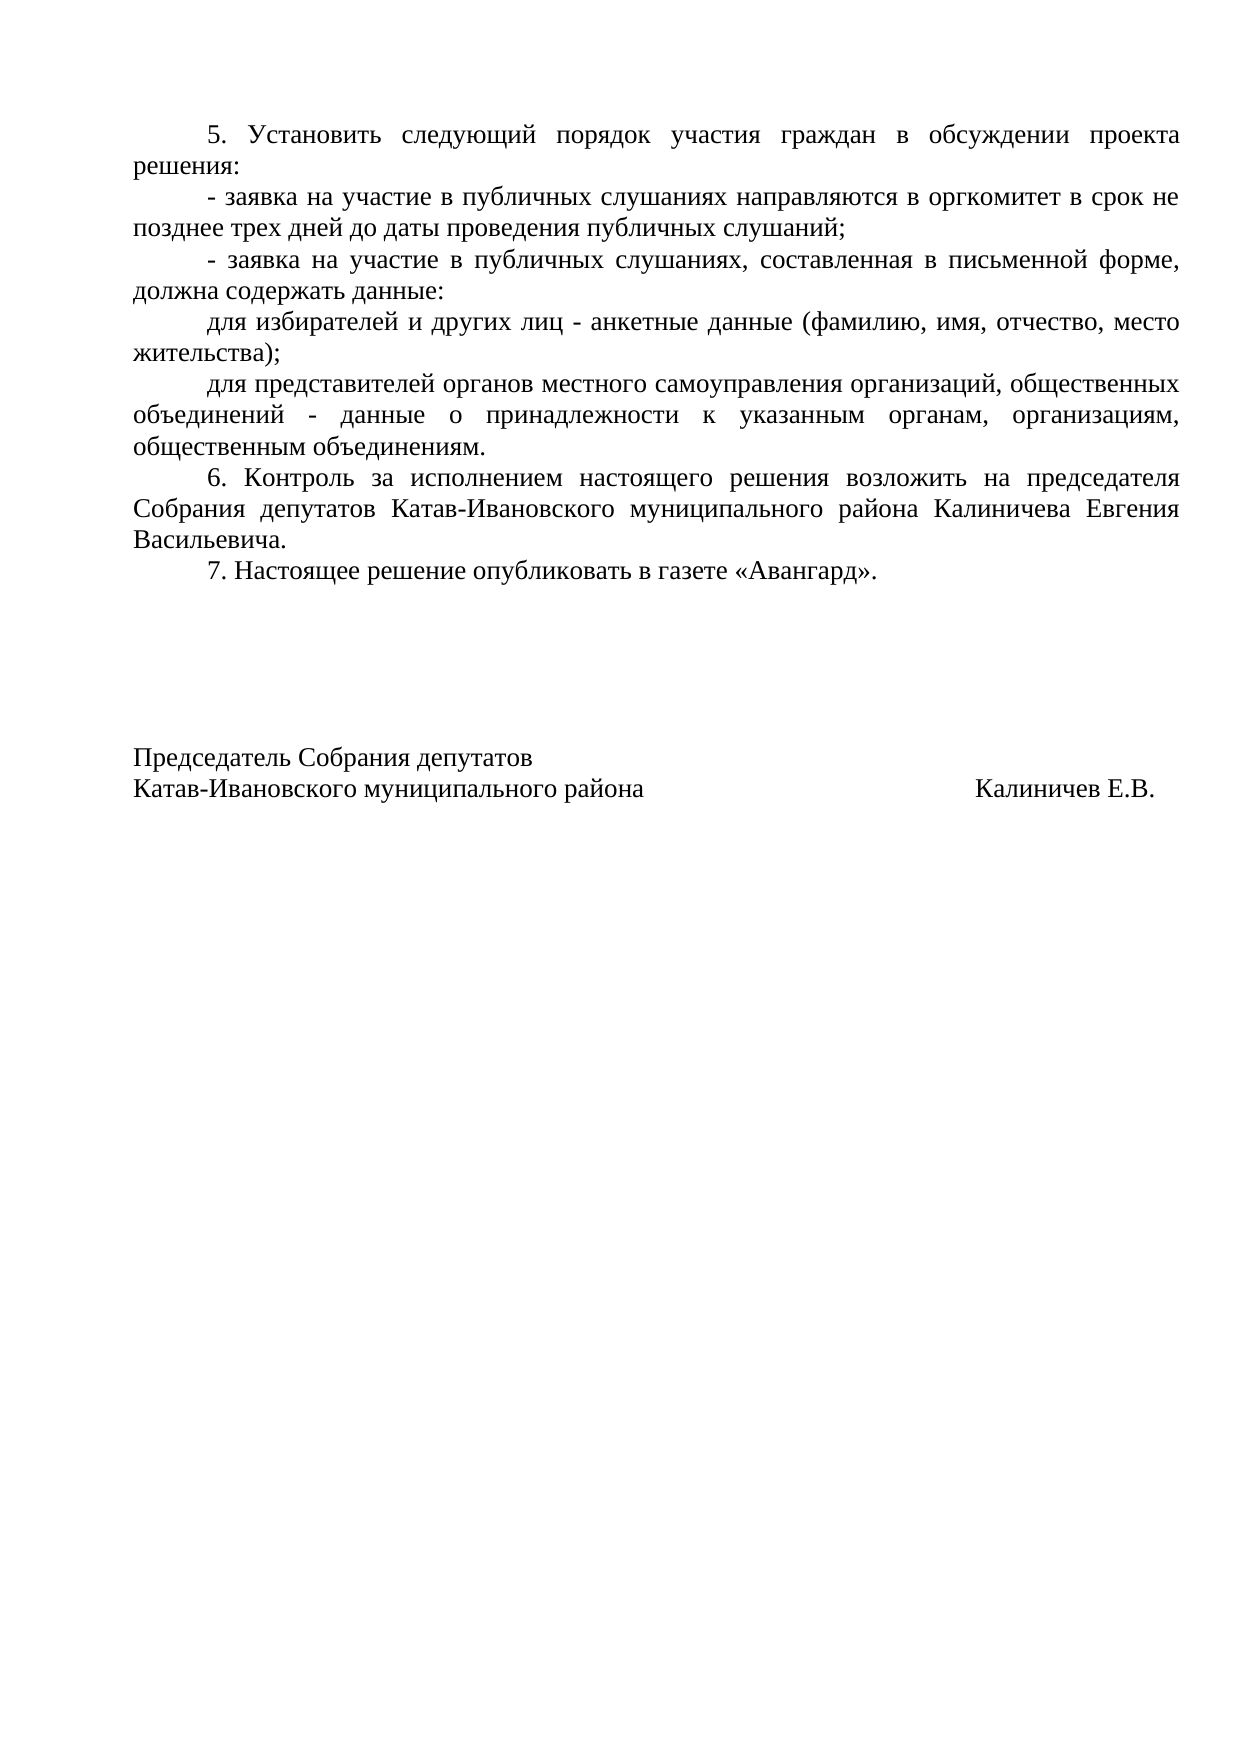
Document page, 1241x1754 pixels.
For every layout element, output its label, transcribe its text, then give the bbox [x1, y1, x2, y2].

text 5. Установить следующий порядок участия граждан в обсуждении проекта решения: [133, 118, 1181, 180]
text 6. Контроль за исполнением настоящего решения возложить на председателя Собрания депутатов Катав-Ивановского муниципального района Калиничева Евгения Васильевича. [133, 461, 1181, 554]
text - заявка на участие в публичных слушаниях направляются в оргкомитет в срок не позднее трех дней до даты проведения публичных слушаний; [133, 180, 1181, 243]
text - заявка на участие в публичных слушаниях, составленная в письменной форме, должна содержать данные: [133, 243, 1181, 305]
text Председатель Собрания депутатов [133, 741, 1181, 772]
text 7. Настоящее решение опубликовать в газете «Авангард». [133, 554, 1181, 585]
text для избирателей и других лиц - анкетные данные (фамилию, имя, отчество, место жительства); [133, 305, 1181, 367]
text для представителей органов местного самоуправления организаций, общественных объединений - данные о принадлежности к указанным органам, организациям, общественным объединениям. [133, 367, 1181, 461]
text Катав-Ивановского муниципального района Калиничев Е.В. [133, 772, 1181, 803]
